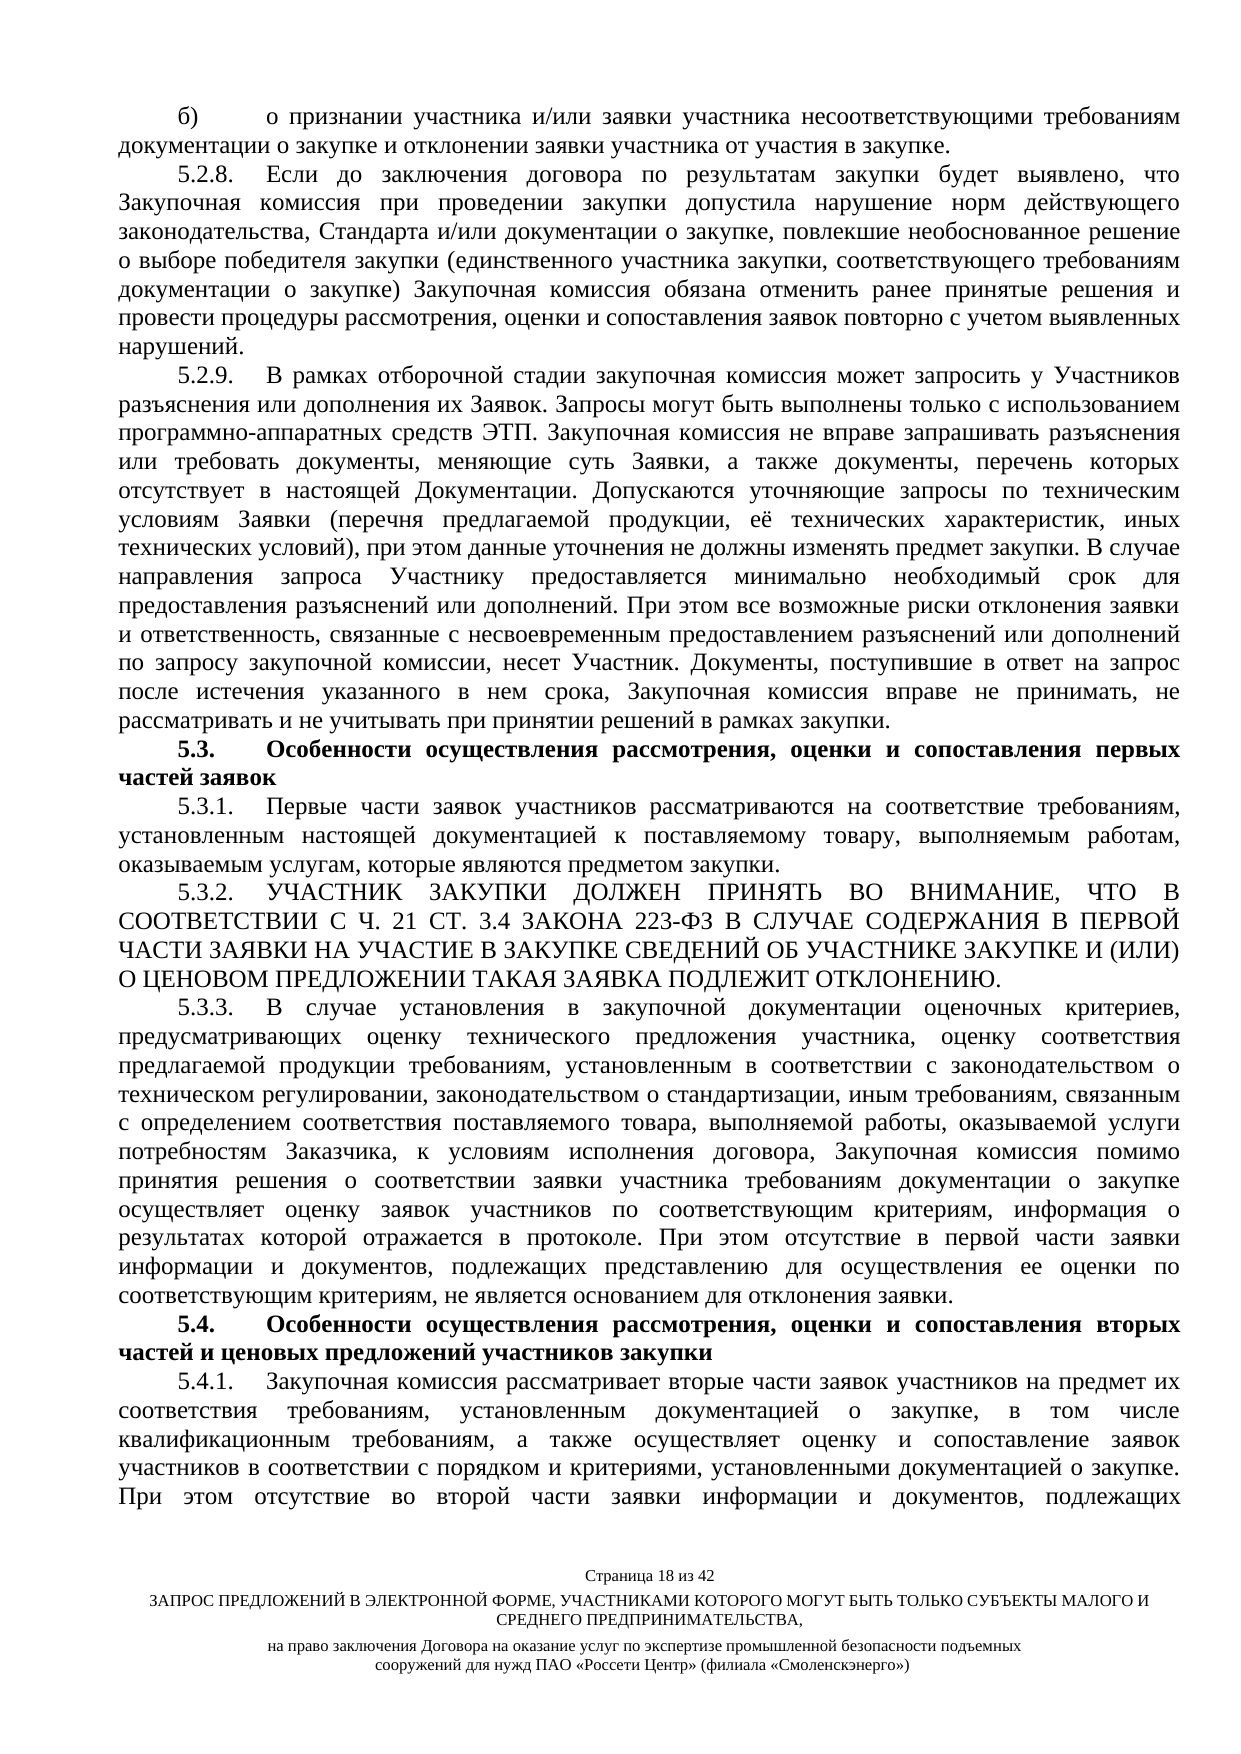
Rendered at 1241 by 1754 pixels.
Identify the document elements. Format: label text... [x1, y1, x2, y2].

subtitle УЧАСТНИК ЗАКУПКИ ДОЛЖЕН ПРИНЯТЬ ВО ВНИМАНИЕ, ЧТО В СООТВЕТСТВИИ С Ч. 21 СТ. 3.4 ЗАКОНА 223-ФЗ В СЛУЧАЕ СОДЕРЖАНИЯ В ПЕРВОЙ ЧАСТИ ЗАЯВКИ НА УЧАСТИЕ В ЗАКУПКЕ СВЕДЕНИЙ ОБ УЧАСТНИКЕ ЗАКУПКЕ И (ИЛИ) О ЦЕНОВОМ ПРЕДЛОЖЕНИИ ТАКАЯ ЗАЯВКА ПОДЛЕЖИТ ОТКЛОНЕНИЮ. [118, 877, 1181, 992]
subtitle Особенности осуществления рассмотрения, оценки и сопоставления первых частей заявок [118, 734, 1181, 791]
subtitle В случае установления в закупочной документации оценочных критериев, предусматривающих оценку технического предложения участника, оценку соответствия предлагаемой продукции требованиям, установленным в соответствии с законодательством о техническом регулировании, законодательством о стандартизации, иным требованиям, связанным с определением соответствия поставляемого товара, выполняемой работы, оказываемой услуги потребностям Заказчика, к условиям исполнения договора, Закупочная комиссия помимо принятия решения о соответствии заявки участника требованиям документации о закупке осуществляет оценку заявок участников по соответствующим критериям, информация о результатах которой отражается в протоколе. При этом отсутствие в первой части заявки информации и документов, подлежащих представлению для осуществления ее оценки по соответствующим критериям, не является основанием для отклонения заявки. [118, 992, 1181, 1309]
subtitle В рамках отборочной стадии закупочная комиссия может запросить у Участников разъяснения или дополнения их Заявок. Запросы могут быть выполнены только с использованием программно-аппаратных средств ЭТП. Закупочная комиссия не вправе запрашивать разъяснения или требовать документы, меняющие суть Заявки, а также документы, перечень которых отсутствует в настоящей Документации. Допускаются уточняющие запросы по техническим условиям Заявки (перечня предлагаемой продукции, её технических характеристик, иных технических условий), при этом данные уточнения не должны изменять предмет закупки. В случае направления запроса Участнику предоставляется минимально необходимый срок для предоставления разъяснений или дополнений. При этом все возможные риски отклонения заявки и ответственность, связанные с несвоевременным предоставлением разъяснений или дополнений по запросу закупочной комиссии, несет Участник. Документы, поступившие в ответ на запрос после истечения указанного в нем срока, Закупочная комиссия вправе не принимать, не рассматривать и не учитывать при принятии решений в рамках закупки. [118, 360, 1181, 734]
subtitle Особенности осуществления рассмотрения, оценки и сопоставления вторых частей и ценовых предложений участников закупки [118, 1309, 1181, 1366]
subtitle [118, 1366, 1181, 1510]
subtitle о признании участника и/или заявки участника несоответствующими требованиям документации о закупке и отклонении заявки участника от участия в закупке. [118, 101, 1181, 159]
subtitle Если до заключения договора по результатам закупки будет выявлено, что Закупочная комиссия при проведении закупки допустила нарушение норм действующего законодательства, Стандарта и/или документации о закупке, повлекшие необоснованное решение о выборе победителя закупки (единственного участника закупки, соответствующего требованиям документации о закупке) Закупочная комиссия обязана отменить ранее принятые решения и провести процедуры рассмотрения, оценки и сопоставления заявок повторно с учетом выявленных нарушений. [118, 159, 1181, 360]
subtitle Первые части заявок участников рассматриваются на соответствие требованиям, установленным настоящей документацией к поставляемому товару, выполняемым работам, оказываемым услугам, которые являются предметом закупки. [118, 791, 1181, 877]
